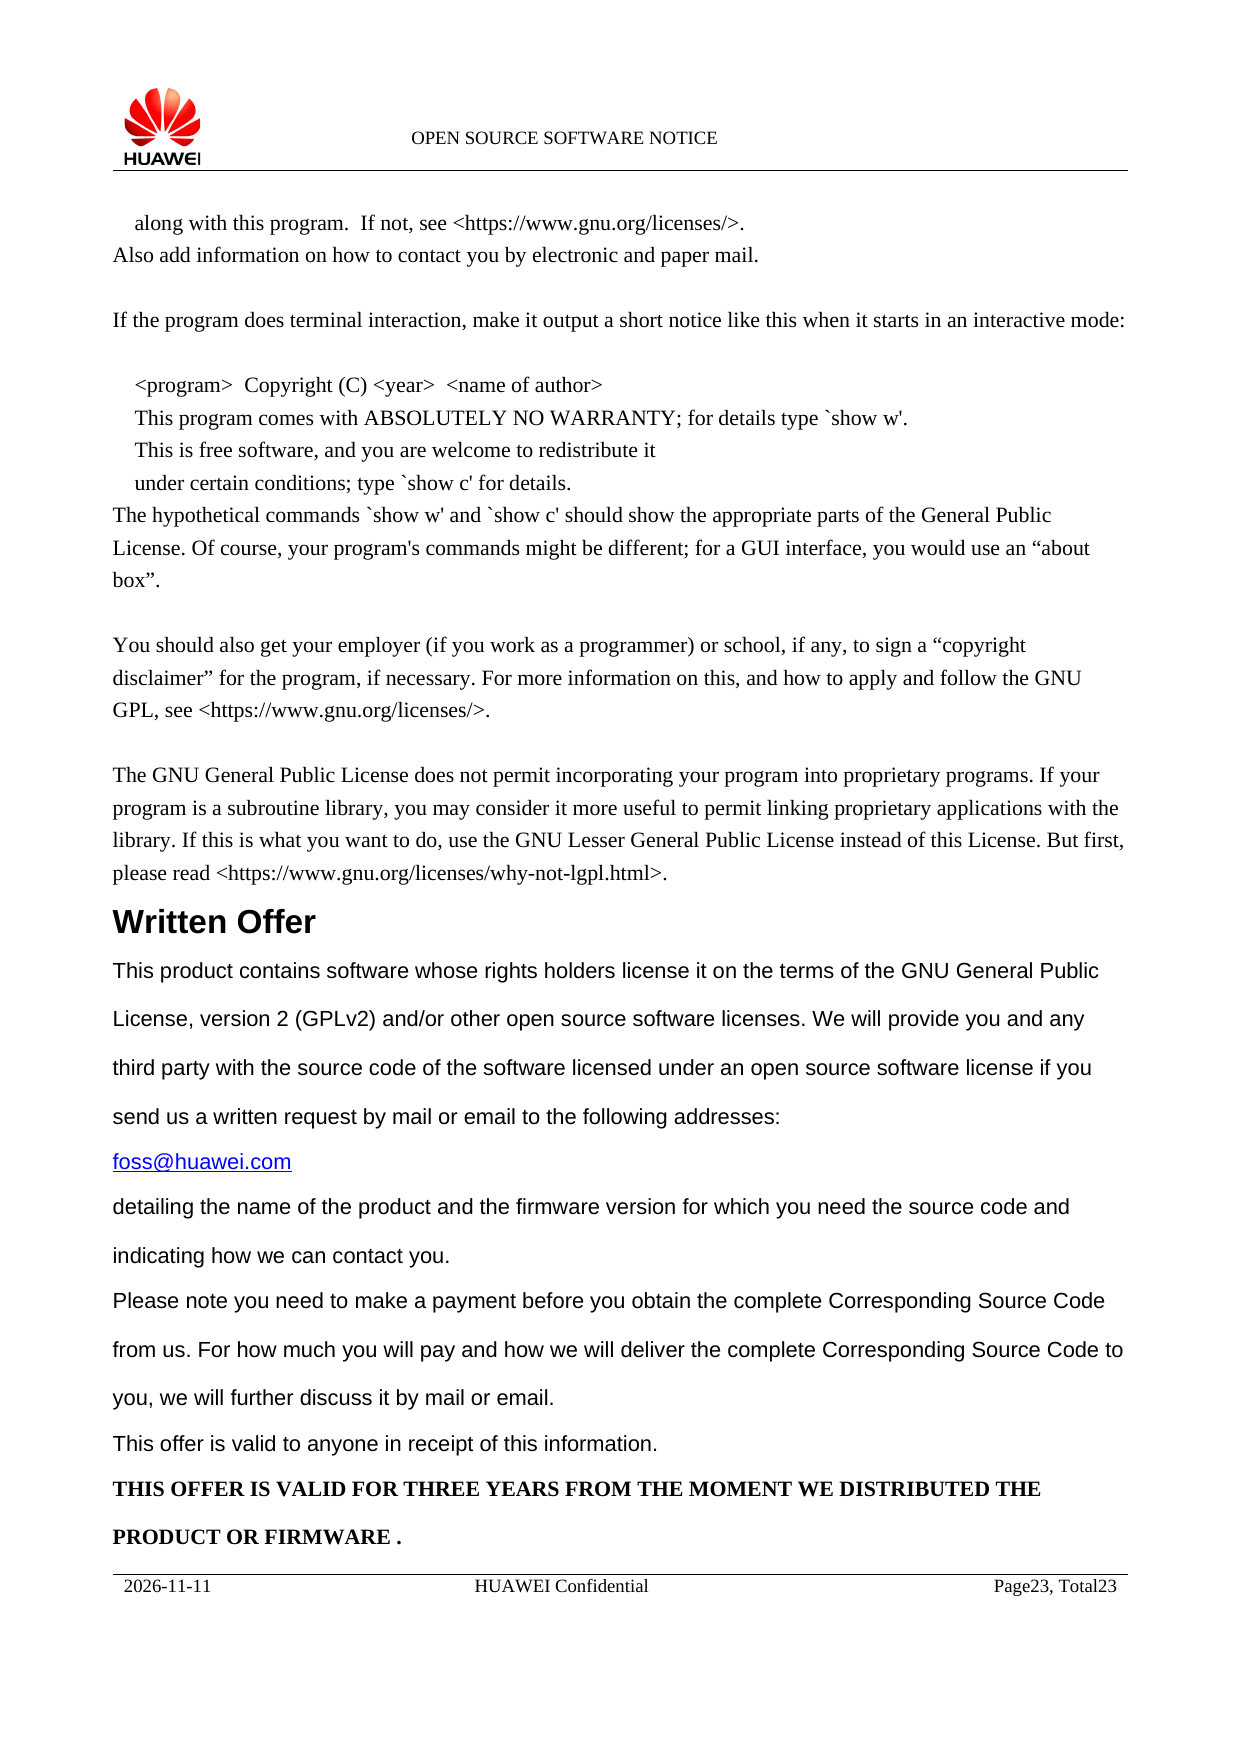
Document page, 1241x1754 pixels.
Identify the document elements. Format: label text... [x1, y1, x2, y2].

text Written Offer [112, 889, 1128, 954]
text This product contains software whose rights holders license it on the terms of the GNU General Public License, version 2 (GPLv2) and/or other open source software licenses. We will provide you and any third party with the source code of the software licensed under an open source software license if you send us a written request by mail or email to the following addresses: [112, 954, 1128, 1133]
text Please note you need to make a payment before you obtain the complete Corresponding Source Code from us. For how much you will pay and how we will deliver the complete Corresponding Source Code to you, we will further discuss it by mail or email. [112, 1284, 1128, 1414]
text detailing the name of the product and the firmware version for which you need the source code and indicating how we can contact you. [112, 1190, 1128, 1272]
text This offer is valid for three years from the moment we distributed the product or firmware . [112, 1472, 1128, 1553]
text This offer is valid to anyone in receipt of this information. [112, 1427, 1128, 1459]
text foss@huawei.com [112, 1145, 1128, 1178]
picture [124, 88, 201, 165]
